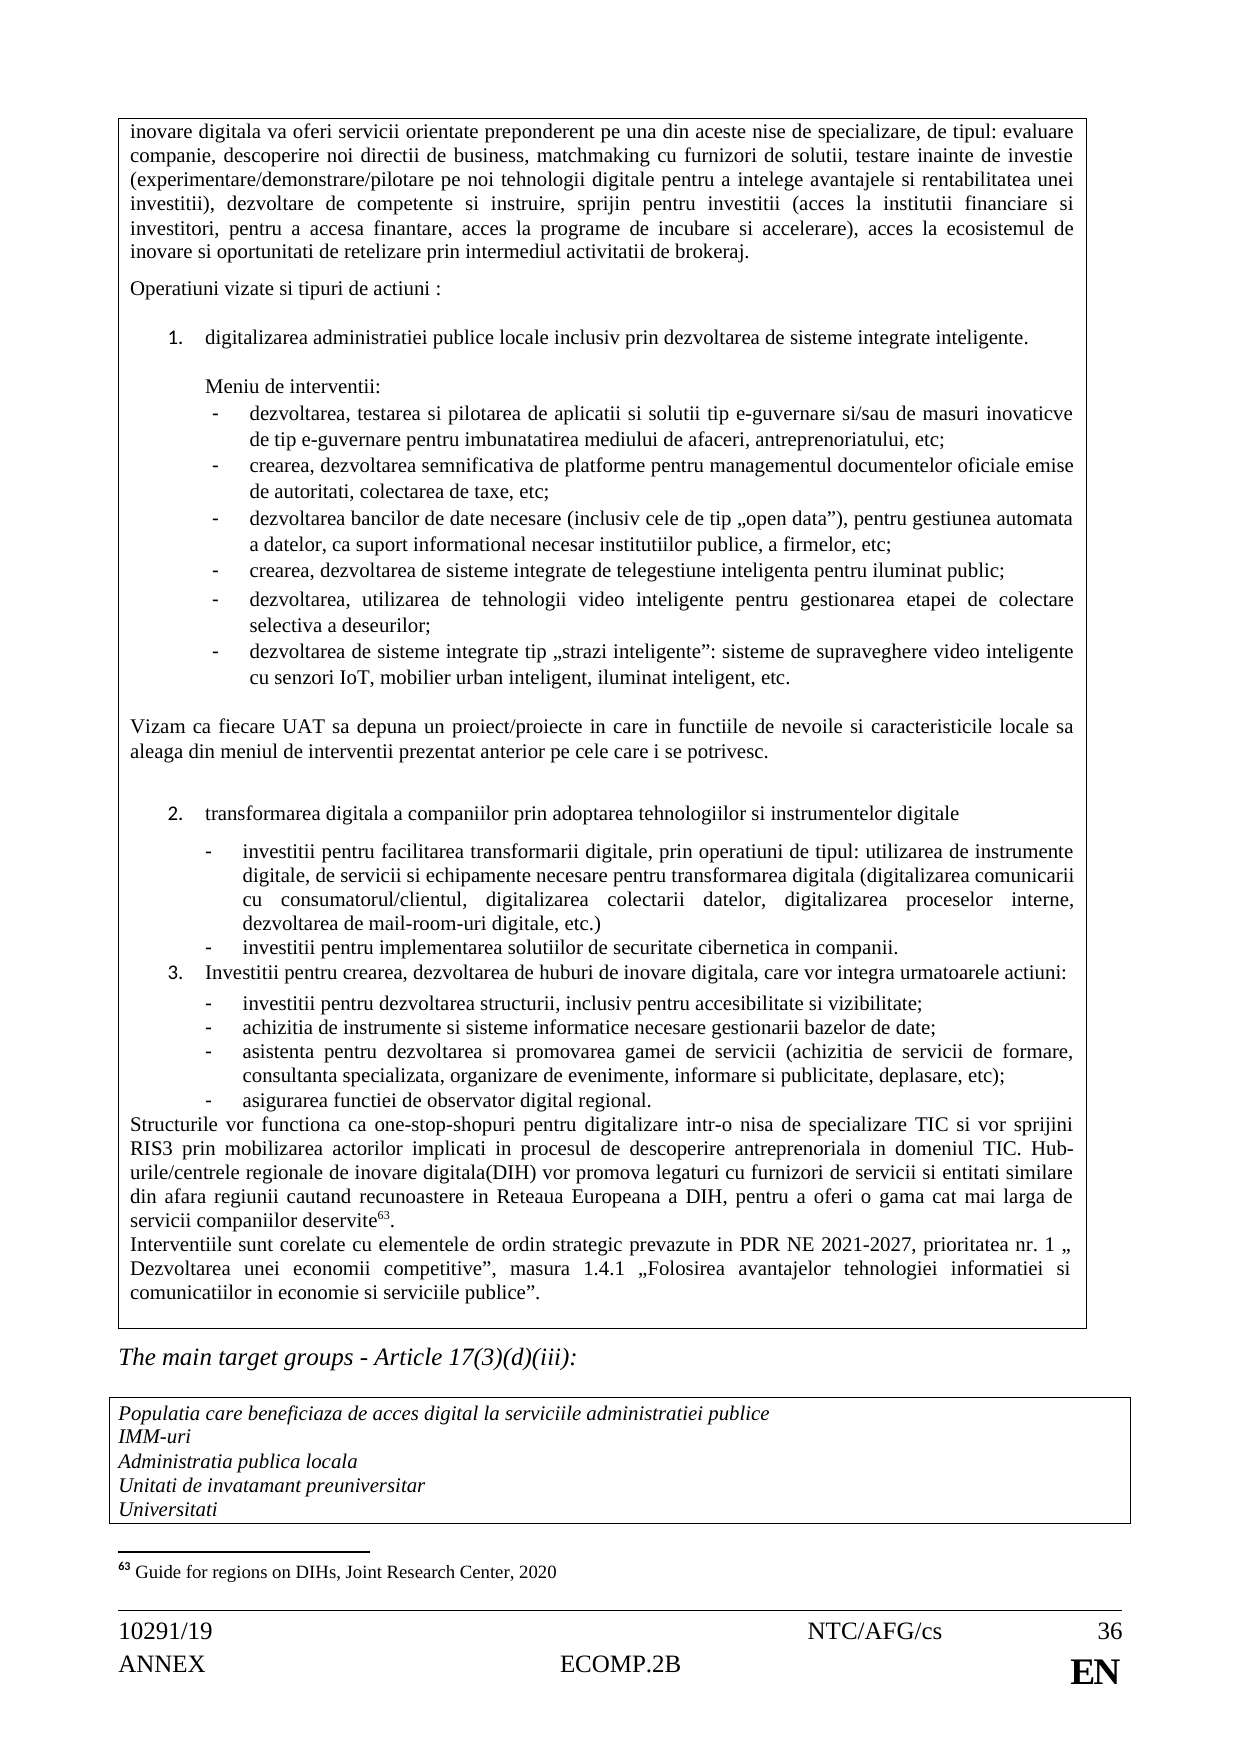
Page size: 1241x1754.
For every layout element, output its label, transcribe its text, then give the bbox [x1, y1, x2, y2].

text Populatia care beneficiaza de acces digital la serviciile administratiei publice [110, 1398, 1130, 1424]
text Administratia publica locala [118, 1448, 1122, 1473]
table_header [119, 119, 1086, 1328]
text IMM-uri [118, 1424, 1122, 1448]
text Universitati [110, 1493, 1130, 1523]
text The main target groups - Article 17(3)(d)(iii): [118, 1342, 1122, 1370]
text Unitati de invatamant preuniversitar [118, 1473, 1122, 1493]
